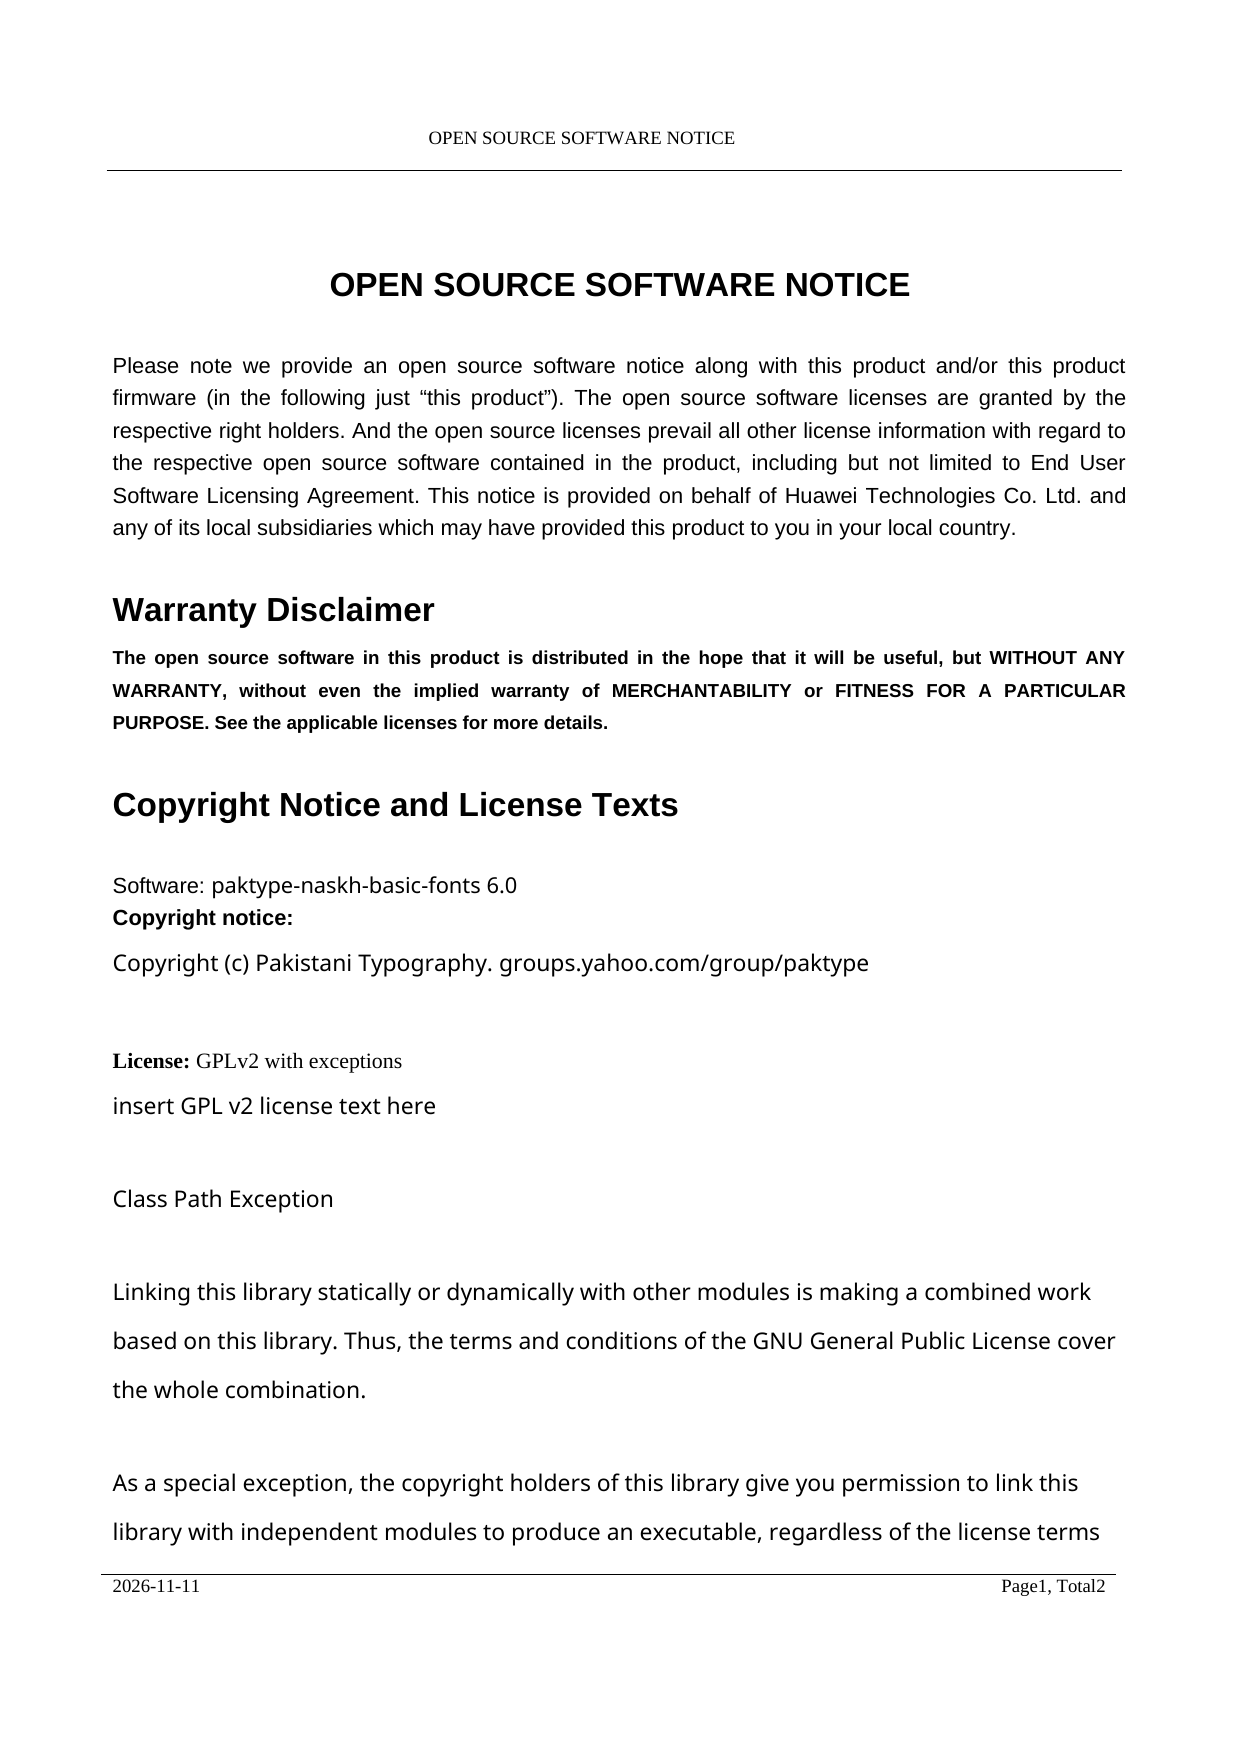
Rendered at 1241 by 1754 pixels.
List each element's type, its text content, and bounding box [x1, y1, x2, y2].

text Copyright notice: [112, 901, 1128, 934]
text Copyright (c) Pakistani Typography. groups.yahoo.com/group/paktype [112, 947, 1128, 1028]
text Copyright Notice and License Texts [112, 771, 1128, 836]
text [112, 1466, 1128, 1548]
text Warranty Disclaimer [112, 576, 1128, 641]
text Software: paktype-naskh-basic-fonts 6.0 [112, 869, 1128, 901]
text insert GPL v2 license text here [112, 1089, 1128, 1122]
text Please note we provide an open source software notice along with this product and/or this product firmware (in the following just “this product”). The open source software licenses are granted by the respective right holders. And the open source licenses prevail all other license information with regard to the respective open source software contained in the product, including but not limited to End User Software Licensing Agreement. This notice is provided on behalf of Huawei Technologies Co. Ltd. and any of its local subsidiaries which may have provided this product to you in your local country. [112, 349, 1128, 544]
text The open source software in this product is distributed in the hope that it will be useful, but WITHOUT ANY WARRANTY, without even the implied warranty of MERCHANTABILITY or FITNESS FOR A PARTICULAR PURPOSE. See the applicable licenses for more details. [112, 641, 1128, 739]
text Linking this library statically or dynamically with other modules is making a combined work based on this library. Thus, the terms and conditions of the GNU General Public License cover the whole combination. [112, 1276, 1128, 1406]
text Class Path Exception [112, 1182, 1128, 1215]
text License: GPLv2 with exceptions [112, 1044, 1128, 1077]
text OPEN SOURCE SOFTWARE NOTICE [112, 251, 1128, 316]
